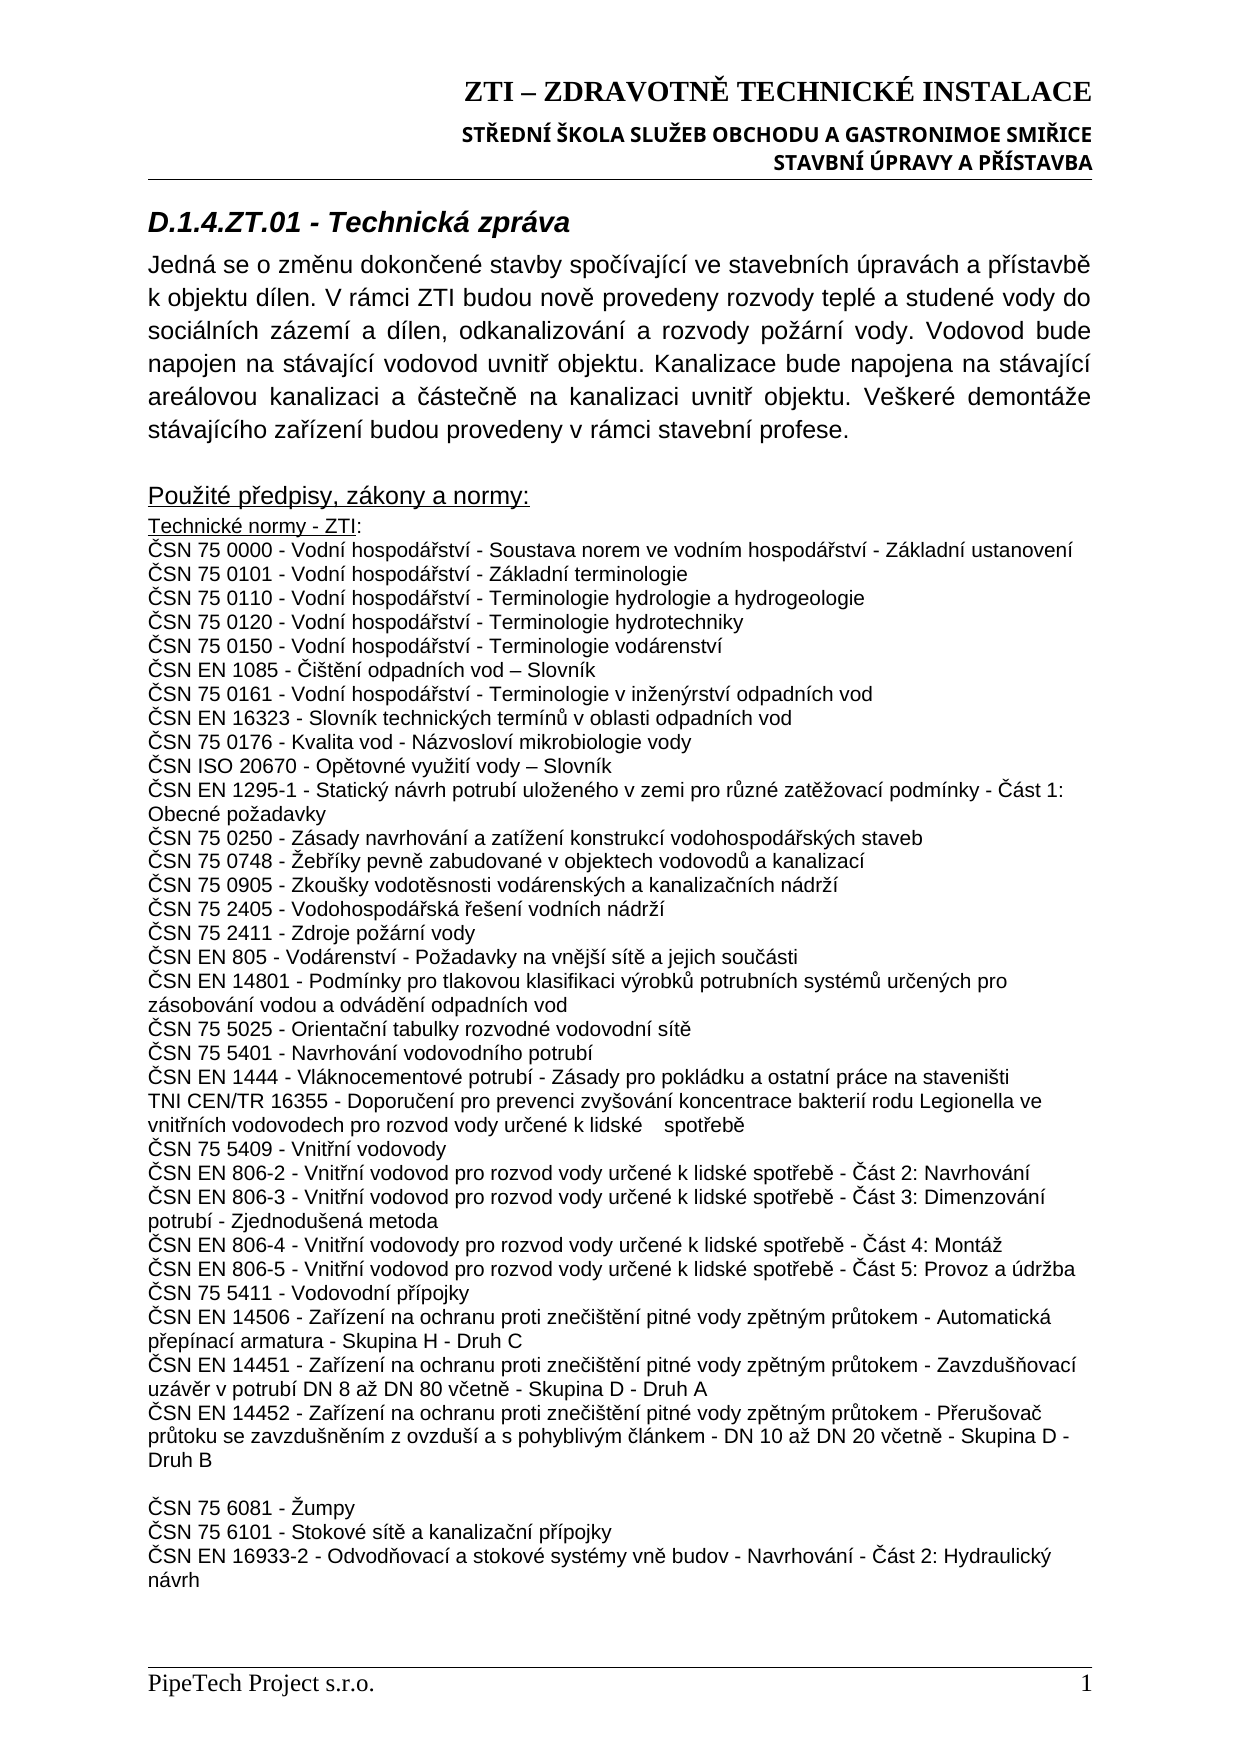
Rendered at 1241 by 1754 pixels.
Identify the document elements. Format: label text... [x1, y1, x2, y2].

text ČSN 75 6081 - Žumpy [148, 1496, 1092, 1520]
text ČSN 75 5025 - Orientační tabulky rozvodné vodovodní sítě [148, 1017, 1092, 1041]
text ČSN EN 14801 - Podmínky pro tlakovou klasifikaci výrobků potrubních systémů určených pro zásobování vodou a odvádění odpadních vod [148, 969, 1092, 1017]
text ČSN EN 806-5 - Vnitřní vodovod pro rozvod vody určené k lidské spotřebě - Část 5: Provoz a údržba [148, 1257, 1092, 1281]
text ČSN EN 806-4 - Vnitřní vodovody pro rozvod vody určené k lidské spotřebě - Část 4: Montáž [148, 1233, 1092, 1257]
text ČSN EN 14506 - Zařízení na ochranu proti znečištění pitné vody zpětným průtokem - Automatická přepínací armatura - Skupina H - Druh C [148, 1304, 1092, 1352]
text ČSN 75 0000 - Vodní hospodářství - Soustava norem ve vodním hospodářství - Základní ustanovení [148, 538, 1092, 562]
text ČSN 75 0101 - Vodní hospodářství - Základní terminologie [148, 562, 1092, 586]
text ČSN 75 5409 - Vnitřní vodovody [148, 1137, 1092, 1161]
text ČSN EN 1444 - Vláknocementové potrubí - Zásady pro pokládku a ostatní práce na staveništi [148, 1065, 1092, 1089]
text ČSN EN 806-2 - Vnitřní vodovod pro rozvod vody určené k lidské spotřebě - Část 2: Navrhování [148, 1161, 1092, 1185]
text ČSN 75 6101 - Stokové sítě a kanalizační přípojky [148, 1520, 1092, 1544]
text ČSN 75 2405 - Vodohospodářská řešení vodních nádrží [148, 897, 1092, 921]
text ČSN EN 14452 - Zařízení na ochranu proti znečištění pitné vody zpětným průtokem - Přerušovač průtoku se zavzdušněním z ovzduší a s pohyblivým článkem - DN 10 až DN 20 včetně - Skupina D - Druh B [148, 1400, 1092, 1472]
text Jedná se o změnu dokončené stavby spočívající ve stavebních úpravách a přístavbě k objektu dílen. V rámci ZTI budou nově provedeny rozvody teplé a studené vody do sociálních zázemí a dílen, odkanalizování a rozvody požární vody. Vodovod bude napojen na stávající vodovod uvnitř objektu. Kanalizace bude napojena na stávající areálovou kanalizaci a částečně na kanalizaci uvnitř objektu. Veškeré demontáže stávajícího zařízení budou provedeny v rámci stavební profese. [148, 250, 1092, 443]
text ČSN EN 805 - Vodárenství - Požadavky na vnější sítě a jejich součásti [148, 945, 1092, 969]
text ČSN 75 0176 - Kvalita vod - Názvosloví mikrobiologie vody [148, 729, 1092, 753]
text ČSN 75 0150 - Vodní hospodářství - Terminologie vodárenství [148, 634, 1092, 658]
text ČSN EN 1085 - Čištění odpadních vod – Slovník [148, 658, 1092, 682]
text Použité předpisy, zákony a normy: [148, 481, 1092, 509]
text ČSN EN 14451 - Zařízení na ochranu proti znečištění pitné vody zpětným průtokem - Zavzdušňovací uzávěr v potrubí DN 8 až DN 80 včetně - Skupina D - Druh A [148, 1352, 1092, 1400]
text ČSN EN 16933-2 - Odvodňovací a stokové systémy vně budov - Navrhování - Část 2: Hydraulický návrh [148, 1544, 1092, 1592]
text ČSN 75 5411 - Vodovodní přípojky [148, 1281, 1092, 1304]
text ČSN 75 2411 - Zdroje požární vody [148, 921, 1092, 945]
text ČSN 75 0905 - Zkoušky vodotěsnosti vodárenských a kanalizačních nádrží [148, 873, 1092, 897]
text ČSN 75 0110 - Vodní hospodářství - Terminologie hydrologie a hydrogeologie [148, 586, 1092, 610]
text ČSN ISO 20670 - Opětovné využití vody – Slovník [148, 753, 1092, 777]
text ČSN EN 16323 - Slovník technických termínů v oblasti odpadních vod [148, 706, 1092, 729]
text ČSN 75 0250 - Zásady navrhování a zatížení konstrukcí vodohospodářských staveb [148, 825, 1092, 849]
text Technické normy - ZTI: [148, 514, 1092, 538]
text ČSN EN 806-3 - Vnitřní vodovod pro rozvod vody určené k lidské spotřebě - Část 3: Dimenzování potrubí - Zjednodušená metoda [148, 1185, 1092, 1233]
text ČSN 75 0748 - Žebříky pevně zabudované v objektech vodovodů a kanalizací [148, 849, 1092, 873]
text ČSN 75 0161 - Vodní hospodářství - Terminologie v inženýrství odpadních vod [148, 682, 1092, 706]
text ČSN 75 5401 - Navrhování vodovodního potrubí [148, 1041, 1092, 1065]
subtitle D.1.4.ZT.01 - Technická zpráva [148, 205, 1092, 238]
text ČSN EN 1295-1 - Statický návrh potrubí uloženého v zemi pro různé zatěžovací podmínky - Část 1: Obecné požadavky [148, 777, 1092, 825]
text TNI CEN/TR 16355 - Doporučení pro prevenci zvyšování koncentrace bakterií rodu Legionella ve vnitřních vodovodech pro rozvod vody určené k lidské spotřebě [148, 1089, 1092, 1137]
text ČSN 75 0120 - Vodní hospodářství - Terminologie hydrotechniky [148, 610, 1092, 634]
